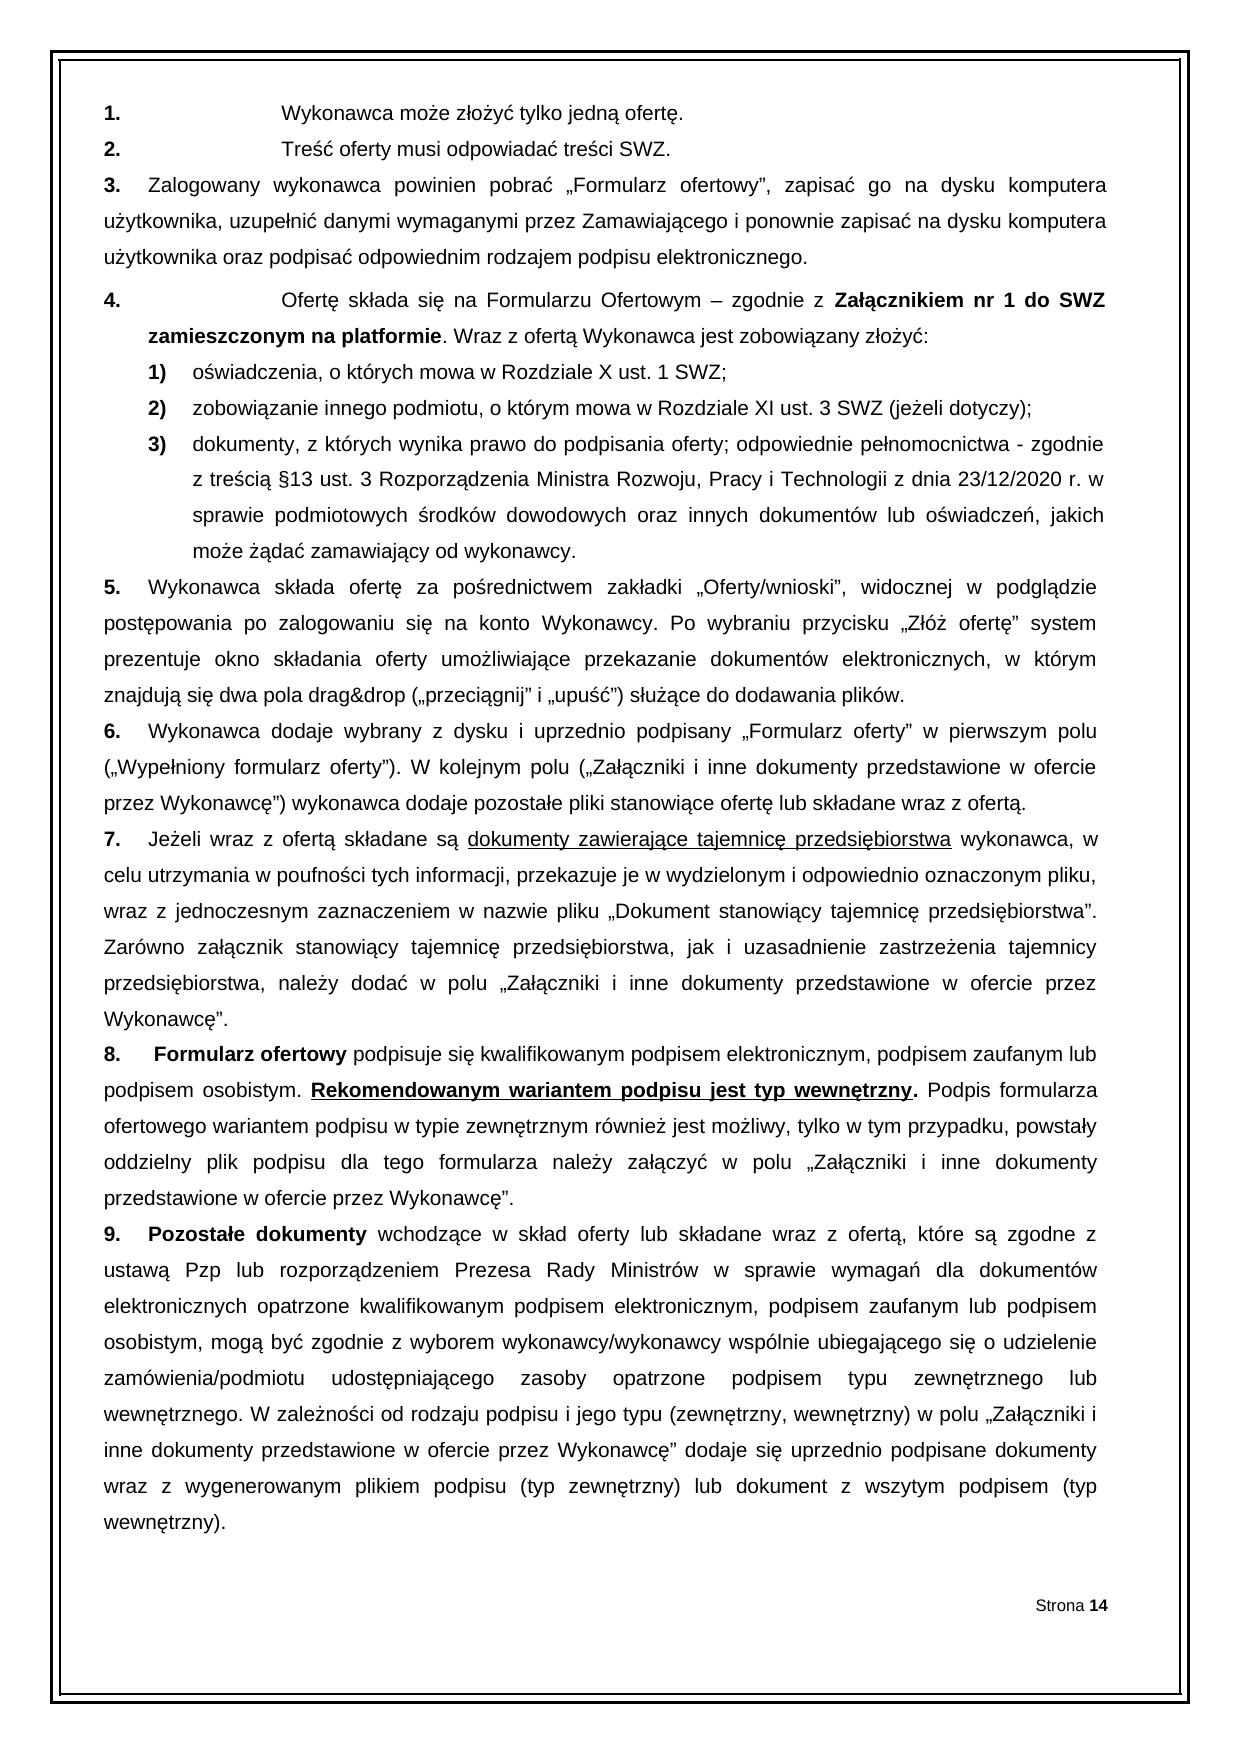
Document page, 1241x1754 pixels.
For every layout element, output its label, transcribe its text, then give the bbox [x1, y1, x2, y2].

list Pozostałe dokumenty wchodzące w skład oferty lub składane wraz z ofertą, które są zgodne z ustawą Pzp lub rozporządzeniem Prezesa Rady Ministrów w sprawie wymagań dla dokumentów elektronicznych opatrzone kwalifikowanym podpisem elektronicznym, podpisem zaufanym lub podpisem osobistym, mogą być zgodnie z wyborem wykonawcy/wykonawcy wspólnie ubiegającego się o udzielenie zamówienia/podmiotu udostępniającego zasoby opatrzone podpisem typu zewnętrznego lub wewnętrznego. W zależności od rodzaju podpisu i jego typu (zewnętrzny, wewnętrzny) w polu „Załączniki i inne dokumenty przedstawione w ofercie przez Wykonawcę” dodaje się uprzednio podpisane dokumenty wraz z wygenerowanym plikiem podpisu (typ zewnętrzny) lub dokument z wszytym podpisem (typ wewnętrzny). [103, 1222, 1098, 1533]
list Wykonawca dodaje wybrany z dysku i uprzednio podpisany „Formularz oferty” w pierwszym polu („Wypełniony formularz oferty”). W kolejnym polu („Załączniki i inne dokumenty przedstawione w ofercie przez Wykonawcę”) wykonawca dodaje pozostałe pliki stanowiące ofertę lub składane wraz z ofertą. [103, 719, 1098, 815]
list Wykonawca może złożyć tylko jedną ofertę. [103, 101, 1107, 125]
list Wykonawca składa ofertę za pośrednictwem zakładki „Oferty/wnioski”, widocznej w podglądzie postępowania po zalogowaniu się na konto Wykonawcy. Po wybraniu przycisku „Złóż ofertę” system prezentuje okno składania oferty umożliwiające przekazanie dokumentów elektronicznych, w którym znajdują się dwa pola drag&drop („przeciągnij” i „upuść”) służące do dodawania plików. [103, 575, 1098, 707]
list Ofertę składa się na Formularzu Ofertowym – zgodnie z Załącznikiem nr 1 do SWZ zamieszczonym na platformie. Wraz z ofertą Wykonawca jest zobowiązany złożyć: [103, 288, 1105, 347]
list oświadczenia, o których mowa w Rozdziale X ust. 1 SWZ; [148, 359, 1105, 383]
list Jeżeli wraz z ofertą składane są dokumenty zawierające tajemnicę przedsiębiorstwa wykonawca, w celu utrzymania w poufności tych informacji, przekazuje je w wydzielonym i odpowiednio oznaczonym pliku, wraz z jednoczesnym zaznaczeniem w nazwie pliku „Dokument stanowiący tajemnicę przedsiębiorstwa”. Zarówno załącznik stanowiący tajemnicę przedsiębiorstwa, jak i uzasadnienie zastrzeżenia tajemnicy przedsiębiorstwa, należy dodać w polu „Załączniki i inne dokumenty przedstawione w ofercie przez Wykonawcę”. [103, 827, 1098, 1030]
list Treść oferty musi odpowiadać treści SWZ. [103, 137, 1107, 161]
list zobowiązanie innego podmiotu, o którym mowa w Rozdziale XI ust. 3 SWZ (jeżeli dotyczy); [148, 395, 1105, 419]
list Formularz ofertowy podpisuje się kwalifikowanym podpisem elektronicznym, podpisem zaufanym lub podpisem osobistym. Rekomendowanym wariantem podpisu jest typ wewnętrzny. Podpis formularza ofertowego wariantem podpisu w typie zewnętrznym również jest możliwy, tylko w tym przypadku, powstały oddzielny plik podpisu dla tego formularza należy załączyć w polu „Załączniki i inne dokumenty przedstawione w ofercie przez Wykonawcę”. [103, 1042, 1098, 1210]
list dokumenty, z których wynika prawo do podpisania oferty; odpowiednie pełnomocnictwa - zgodnie z treścią §13 ust. 3 Rozporządzenia Ministra Rozwoju, Pracy i Technologii z dnia 23/12/2020 r. w sprawie podmiotowych środków dowodowych oraz innych dokumentów lub oświadczeń, jakich może żądać zamawiający od wykonawcy. [148, 431, 1105, 563]
list Zalogowany wykonawca powinien pobrać „Formularz ofertowy”, zapisać go na dysku komputera użytkownika, uzupełnić danymi wymaganymi przez Zamawiającego i ponownie zapisać na dysku komputera użytkownika oraz podpisać odpowiednim rodzajem podpisu elektronicznego. [103, 173, 1107, 269]
